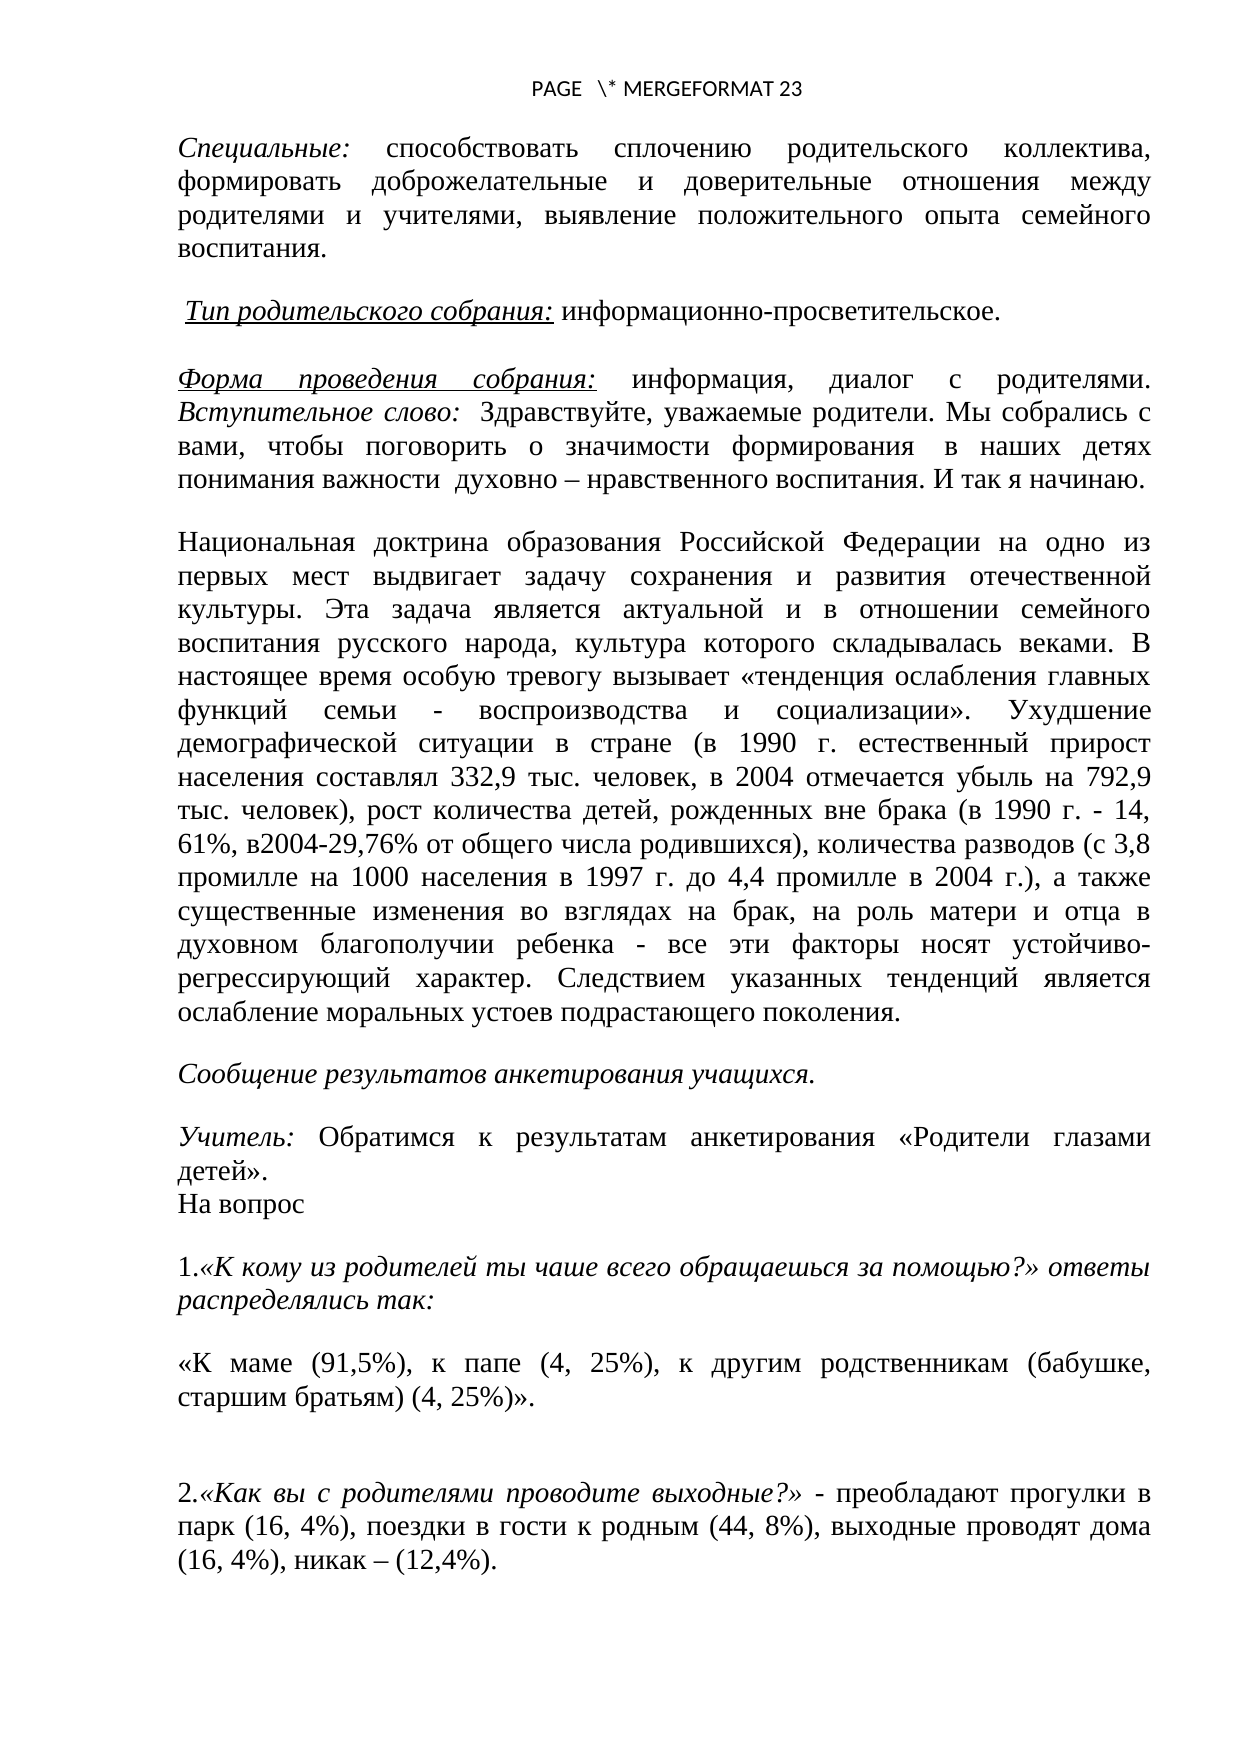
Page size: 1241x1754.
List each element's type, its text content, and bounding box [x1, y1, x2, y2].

text 1.«К кому из родителей ты чаше всего обращаешься за помощью?» ответы распределялись так: [177, 1249, 1152, 1316]
text Национальная доктрина образования Российской Федерации на одно из первых мест выдвигает задачу сохранения и развития отечественной культуры. Эта задача является актуальной и в отношении семейного воспитания русского народа, культура которого складывалась веками. В настоящее время особую тревогу вызывает «тенденция ослабления главных функций семьи - воспроизводства и социализации». Ухудшение демографической ситуации в стране (в 1990 г. естественный прирост населения составлял 332,9 тыс. человек, в 2004 отмечается убыль на 792,9 тыс. человек), рост количества детей, рожденных вне брака (в 1990 г. - 14, 61%, в2004-29,76% от общего числа родившихся), количества разводов (с 3,8 промилле на 1000 населения в 1997 г. до 4,4 промилле в 2004 г.), а также существенные изменения во взглядах на брак, на роль матери и отца в духовном благополучии ребенка - все эти факторы носят устойчиво-регрессирующий характер. Следствием указанных тенденций является ослабление моральных устоев подрастающего поколения. [177, 524, 1152, 1027]
text «К маме (91,5%), к папе (4, 25%), к другим родственникам (бабушке, старшим братьям) (4, 25%)». [177, 1345, 1152, 1412]
text Сообщение результатов анкетирования учащихся. [177, 1056, 1152, 1090]
text Тип родительского собрания: информационно-просветительское. [177, 293, 1152, 327]
text 2.«Как вы с родителями проводите выходные?» - преобладают прогулки в парк (16, 4%), поездки в гости к родным (44, 8%), выходные проводят дома (16, 4%), никак – (12,4%). [177, 1441, 1152, 1576]
text Форма проведения собрания: информация, диалог с родителями. Вступительное слово: Здравствуйте, уважаемые родители. Мы собрались с вами, чтобы поговорить о значимости формирования в наших детях понимания важности духовно – нравственного воспитания. И так я начинаю. [177, 361, 1152, 495]
text Учитель: Обратимся к результатам анкетирования «Родители глазами детей». На вопрос [177, 1119, 1152, 1220]
text Специальные: способствовать сплочению родительского коллектива, формировать доброжелательные и доверительные отношения между родителями и учителями, выявление положительного опыта семейного воспитания. [177, 130, 1152, 264]
